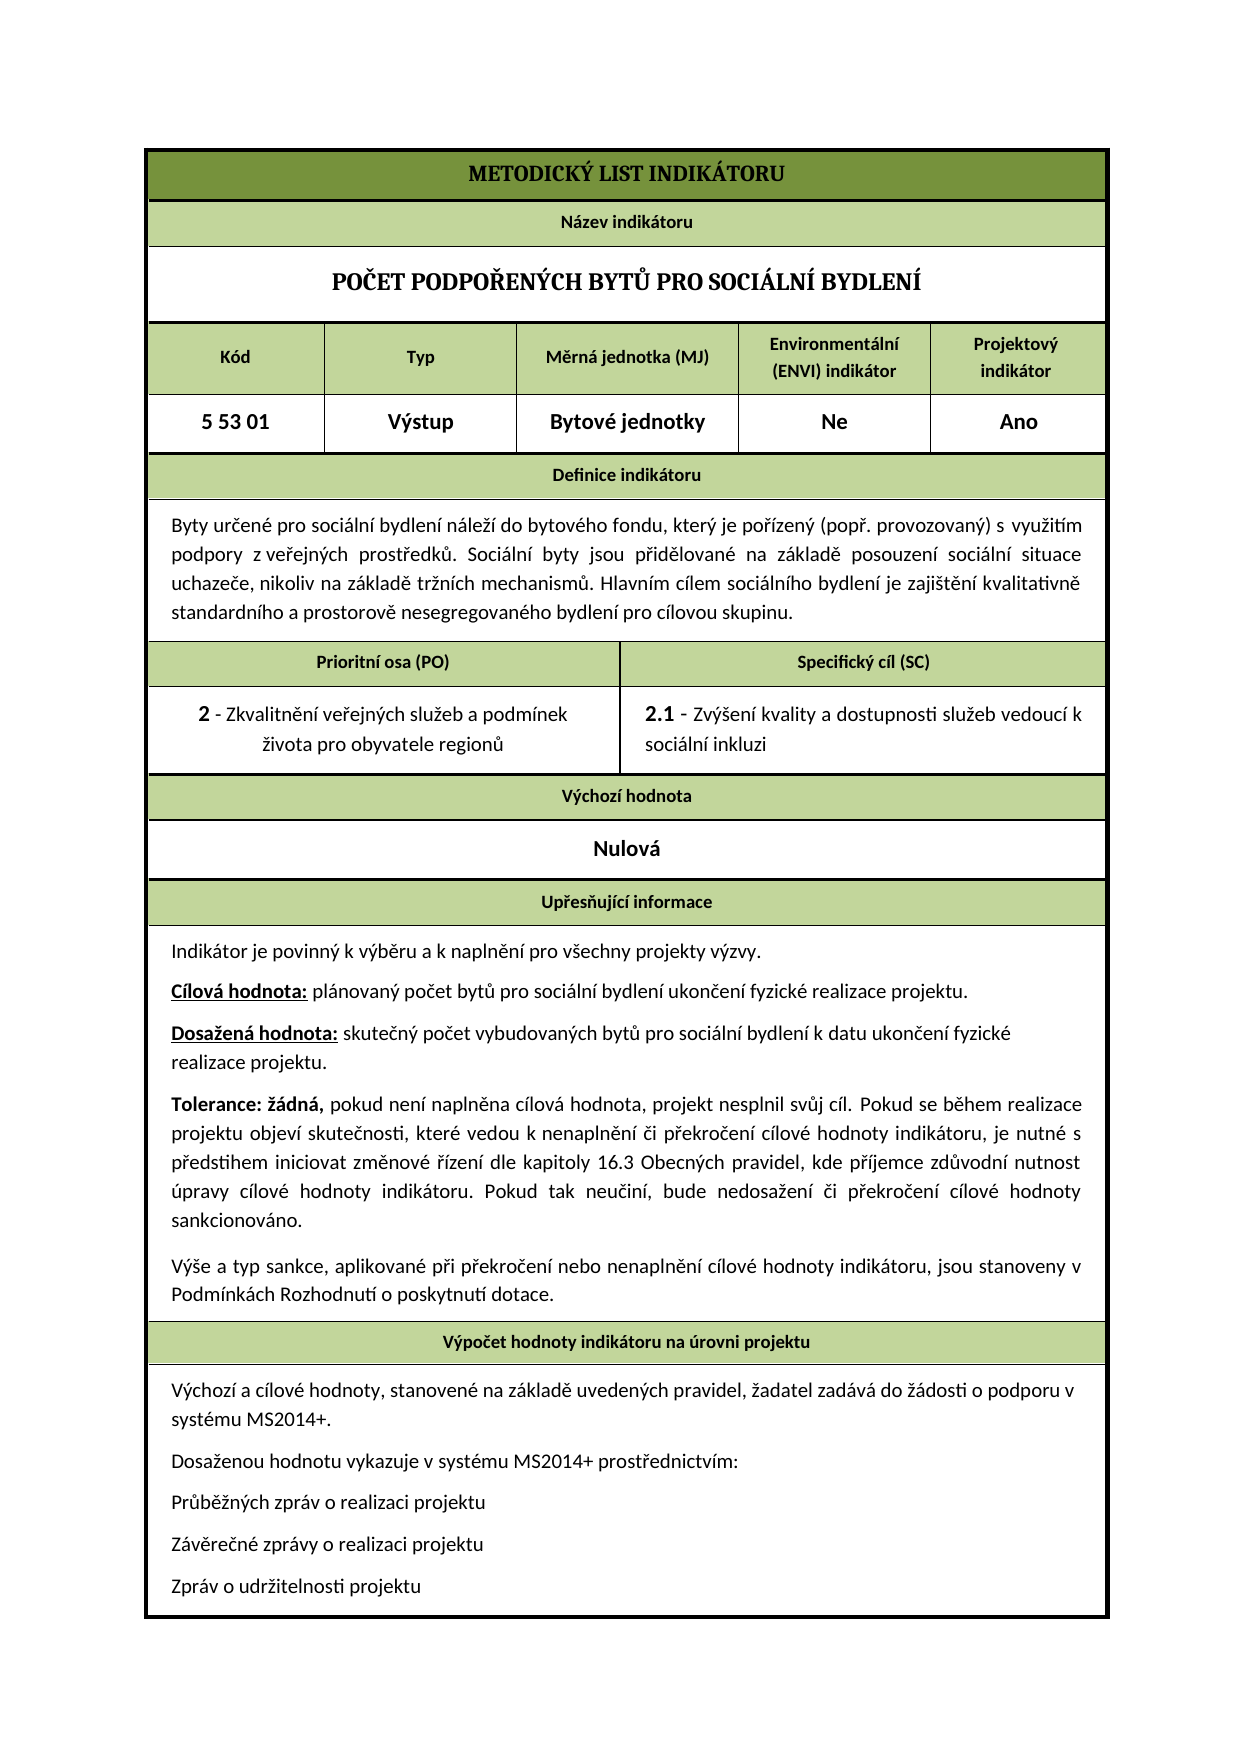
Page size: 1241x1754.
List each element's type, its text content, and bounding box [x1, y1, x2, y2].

table_cell Nulová [148, 820, 1105, 878]
table_cell 2.1 - Zvýšení kvality a dostupnosti služeb vedoucí k sociální inkluzi [621, 687, 1105, 773]
table_cell Projektový indikátor [931, 324, 1105, 394]
table_cell Upřesňující informace [148, 879, 1105, 925]
table_cell Výchozí a cílové hodnoty, stanovené na základě uvedených pravidel, žadatel zadává do žádosti o podporu v systému MS2014+. Dosaženou hodnotu vykazuje v systému MS2014+ prostřednictvím: Průběžných zpráv o realizaci projektu Závěrečné zprávy o realizaci projektu Zpráv o udržitelnosti projektu [148, 1365, 1105, 1614]
table_header METODICKÝ LIST INDIKÁTORU [148, 152, 1105, 199]
table_cell Indikátor je povinný k výběru a k naplnění pro všechny projekty výzvy. Cílová hodnota: plánovaný počet bytů pro sociální bydlení ukončení fyzické realizace projektu. Dosažená hodnota: skutečný počet vybudovaných bytů pro sociální bydlení k datu ukončení fyzické realizace projektu. Tolerance: žádná, pokud není naplněna cílová hodnota, projekt nesplnil svůj cíl. Pokud se během realizace projektu objeví skutečnosti, které vedou k nenaplnění či překročení cílové hodnoty indikátoru, je nutné s předstihem iniciovat změnové řízení dle kapitoly 16.3 Obecných pravidel, kde příjemce zdůvodní nutnost úpravy cílové hodnoty indikátoru. Pokud tak neučiní, bude nedosažení či překročení cílové hodnoty sankcionováno. Výše a typ sankce, aplikované při překročení nebo nenaplnění cílové hodnoty indikátoru, jsou stanoveny v Podmínkách Rozhodnutí o poskytnutí dotace. [148, 926, 1105, 1321]
table_cell Bytové jednotky [517, 395, 738, 452]
table_cell 2 - Zkvalitnění veřejných služeb a podmínek života pro obyvatele regionů [148, 687, 619, 773]
table_cell Výpočet hodnoty indikátoru na úrovni projektu [148, 1322, 1105, 1363]
table_cell Specifický cíl (SC) [621, 642, 1105, 686]
table_cell Prioritní osa (PO) [148, 642, 619, 686]
table_cell Environmentální (ENVI) indikátor [739, 324, 930, 394]
table_cell Výchozí hodnota [148, 774, 1105, 819]
table_cell Počet podpořených bytů pro sociální bydlení [148, 247, 1105, 321]
table_cell Výstup [325, 395, 516, 452]
table_cell Měrná jednotka (MJ) [517, 324, 738, 394]
table_cell Byty určené pro sociální bydlení náleží do bytového fondu, který je pořízený (popř. provozovaný) s využitím podpory z veřejných prostředků. Sociální byty jsou přidělované na základě posouzení sociální situace uchazeče, nikoliv na základě tržních mechanismů. Hlavním cílem sociálního bydlení je zajištění kvalitativně standardního a prostorově nesegregovaného bydlení pro cílovou skupinu. [148, 500, 1105, 641]
table_cell 5 53 01 [148, 395, 324, 452]
table_cell Ano [931, 395, 1105, 452]
table_cell Název indikátoru [148, 200, 1105, 246]
table_cell Kód [148, 322, 324, 394]
table_cell Definice indikátoru [148, 453, 1105, 498]
table_cell Typ [325, 324, 516, 394]
table_cell Ne [739, 395, 930, 452]
